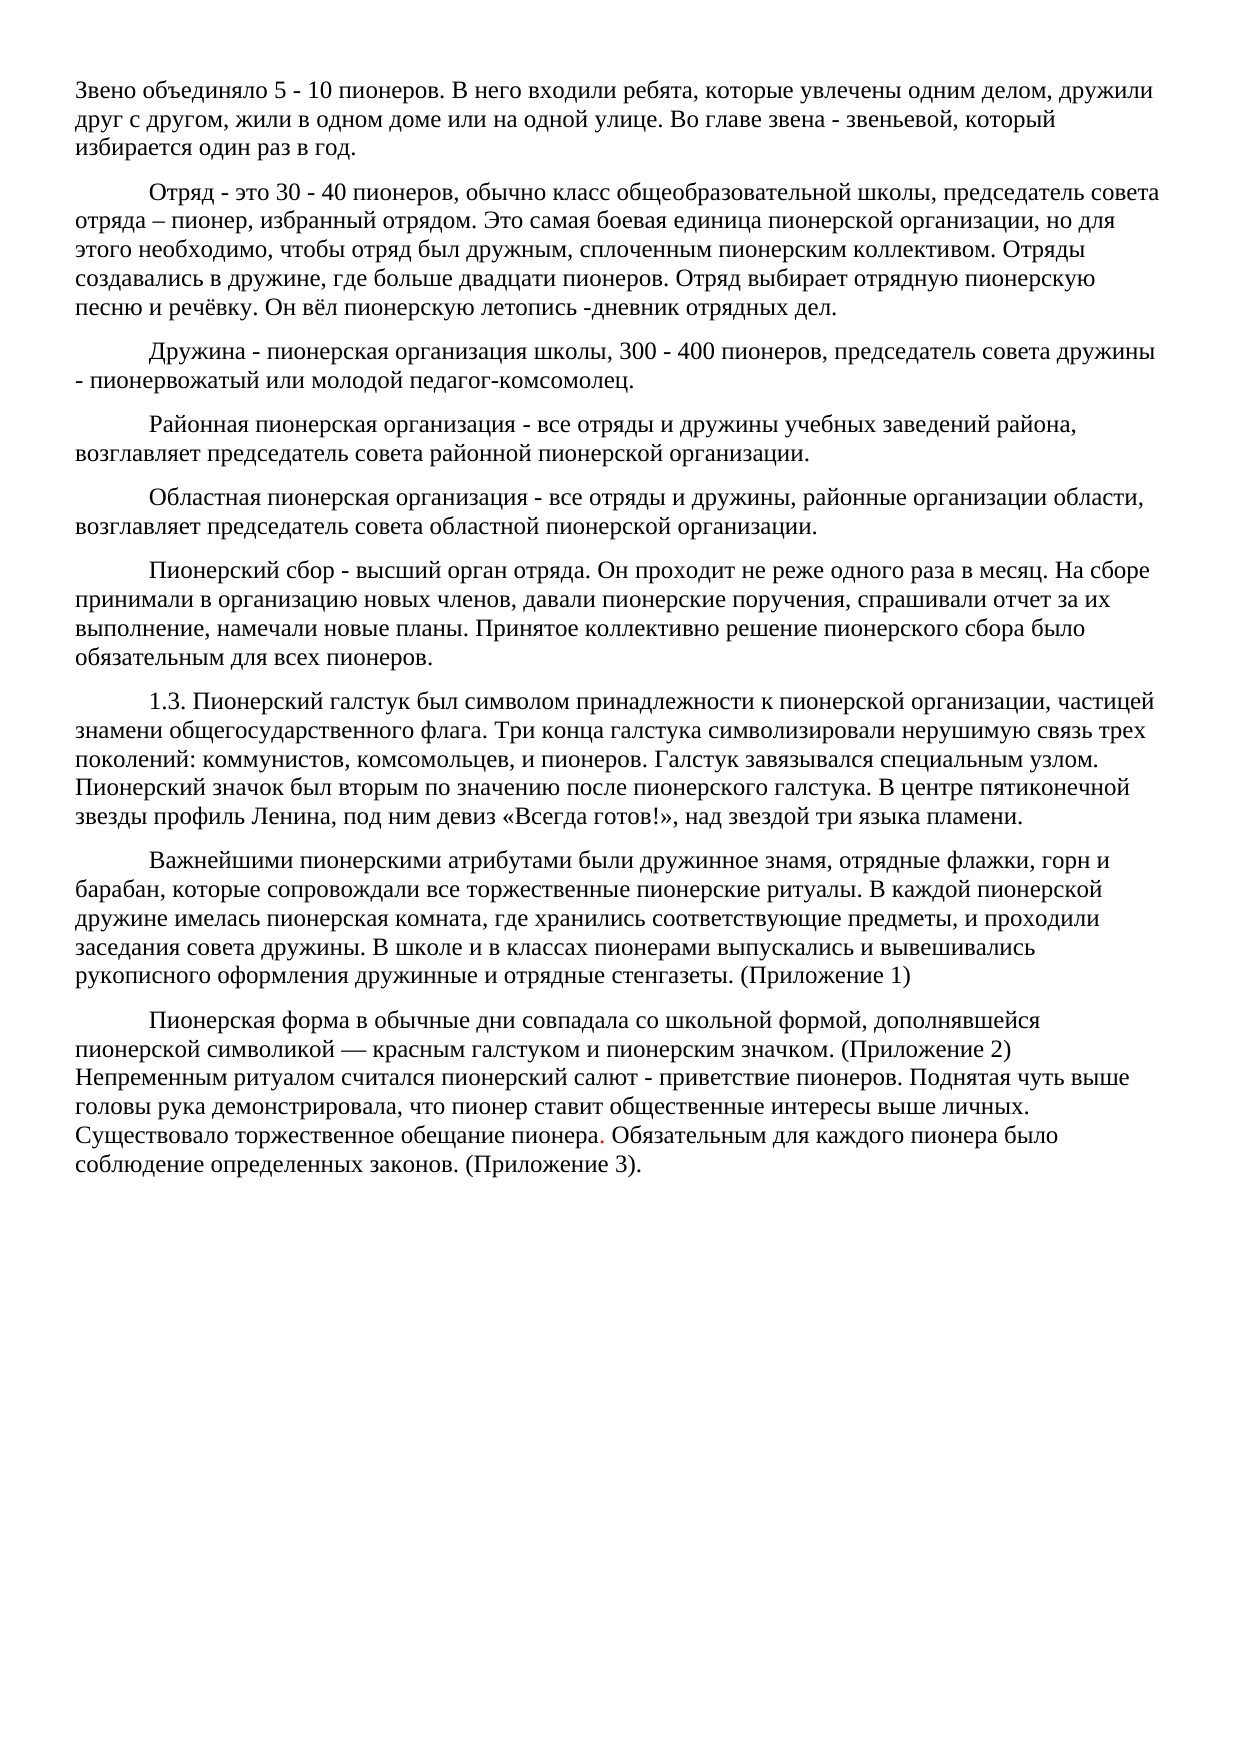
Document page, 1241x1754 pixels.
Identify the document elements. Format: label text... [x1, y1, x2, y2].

text Областная пионерская организация - все отряды и дружины, районные организации области, возглавляет председатель совета областной пионерской организации. [75, 482, 1165, 540]
text Звено объединяло 5 - 10 пионеров. В него входили ребята, которые увлечены одним делом, дружили друг с другом, жили в одном доме или на одной улице. Во главе звена - звеньевой, который избирается один раз в год. [75, 75, 1165, 161]
text Районная пионерская организация - все отряды и дружины учебных заведений района, возглавляет председатель совета районной пионерской организации. [75, 409, 1165, 467]
text Пионерская форма в обычные дни совпадала со школьной формой, дополнявшейся пионерской символикой — красным галстуком и пионерским значком. (Приложение 2) Непременным ритуалом считался пионерский салют - приветствие пионеров. Поднятая чуть выше головы рука демонстрировала, что пионер ставит общественные интересы выше личных. Существовало торжественное обещание пионера. Обязательным для каждого пионера было соблюдение определенных законов. (Приложение 3). [75, 1005, 1165, 1177]
text Отряд - это 30 - 40 пионеров, обычно класс общеобразовательной школы, председатель совета отряда – пионер, избранный отрядом. Это самая боевая единица пионерской организации, но для этого необходимо, чтобы отряд был дружным, сплоченным пионерским коллективом. Отряды создавались в дружине, где больше двадцати пионеров. Отряд выбирает отрядную пионерскую песню и речёвку. Он вёл пионерскую летопись -дневник отрядных дел. [75, 177, 1165, 321]
text Дружина - пионерская организация школы, 300 - 400 пионеров, председатель совета дружины - пионервожатый или молодой педагог-комсомолец. [75, 336, 1165, 394]
text Важнейшими пионерскими атрибутами были дружинное знамя, отрядные флажки, горн и барабан, которые сопровождали все торжественные пионерские ритуалы. В каждой пионерской дружине имелась пионерская комната, где хранились соответствующие предметы, и проходили заседания совета дружины. В школе и в классах пионерами выпускались и вывешивались рукописного оформления дружинные и отрядные стенгазеты. (Приложение 1) [75, 846, 1165, 989]
text 1.3. Пионерский галстук был символом принадлежности к пионерской организации, частицей знамени общегосударственного флага. Три конца галстука символизировали нерушимую связь трех поколений: коммунистов, комсомольцев, и пионеров. Галстук завязывался специальным узлом. Пионерский значок был вторым по значению после пионерского галстука. В центре пятиконечной звезды профиль Ленина, под ним девиз «Всегда готов!», над звездой три языка пламени. [75, 686, 1165, 830]
text Пионерский сбор - высший орган отряда. Он проходит не реже одного раза в месяц. На сборе принимали в организацию новых членов, давали пионерские поручения, спрашивали отчет за их выполнение, намечали новые планы. Принятое коллективно решение пионерского сбора было обязательным для всех пионеров. [75, 556, 1165, 671]
